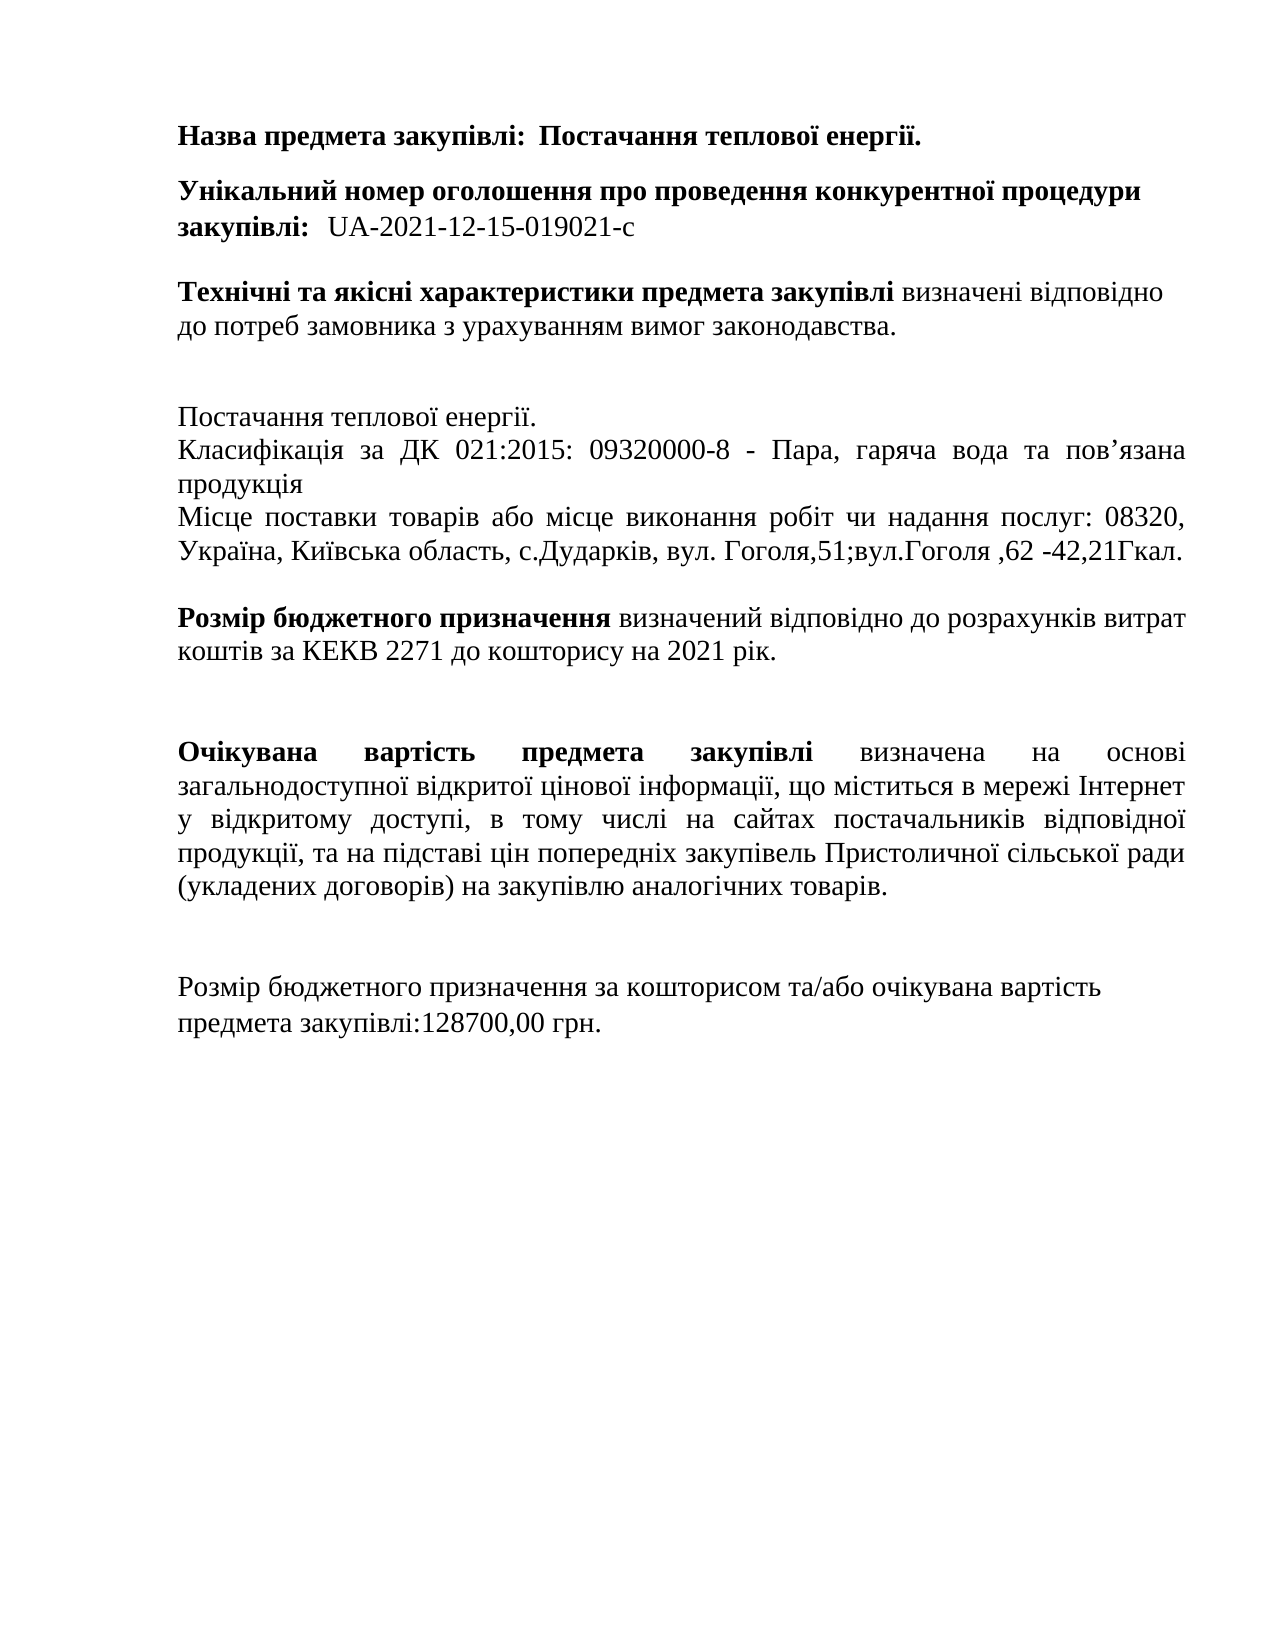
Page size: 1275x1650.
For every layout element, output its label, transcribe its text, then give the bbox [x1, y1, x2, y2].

text Розмір бюджетного призначення визначений відповідно до розрахунків витрат коштів за КЕКВ 2271 до кошторису на 2021 рік. [177, 600, 1186, 667]
text Класифікація за ДК 021:2015: 09320000-8 - Пара, гаряча вода та пов’язана продукція [177, 432, 1186, 499]
text Постачання теплової енергії. [177, 399, 1186, 432]
text Назва предмета закупівлі: Постачання теплової енергії. [177, 118, 1186, 152]
text Розмір бюджетного призначення за кошторисом та/або очікувана вартість предмета закупівлі:128700,00 грн. [177, 969, 1186, 1038]
text Технічні та якісні характеристики предмета закупівлі визначені відповідно до потреб замовника з урахуванням вимог законодавства. [177, 274, 1186, 341]
text Очікувана вартість предмета закупівлі визначена на основі загальнодоступної відкритої цінової інформації, що міститься в мережі Інтернет у відкритому доступі, в тому числі на сайтах постачальників відповідної продукції, та на підставі цін попередніх закупівель Пристоличної сільської ради (укладених договорів) на закупівлю аналогічних товарів. [177, 734, 1186, 902]
text Унікальний номер оголошення про проведення конкурентної процедури закупівлі: UA-2021-12-15-019021-c [177, 173, 1186, 243]
text Місце поставки товарів або місце виконання робіт чи надання послуг: 08320, Україна, Київська область, с.Дударків, вул. Гоголя,51;вул.Гоголя ,62 -42,21Гкал. [177, 499, 1186, 566]
